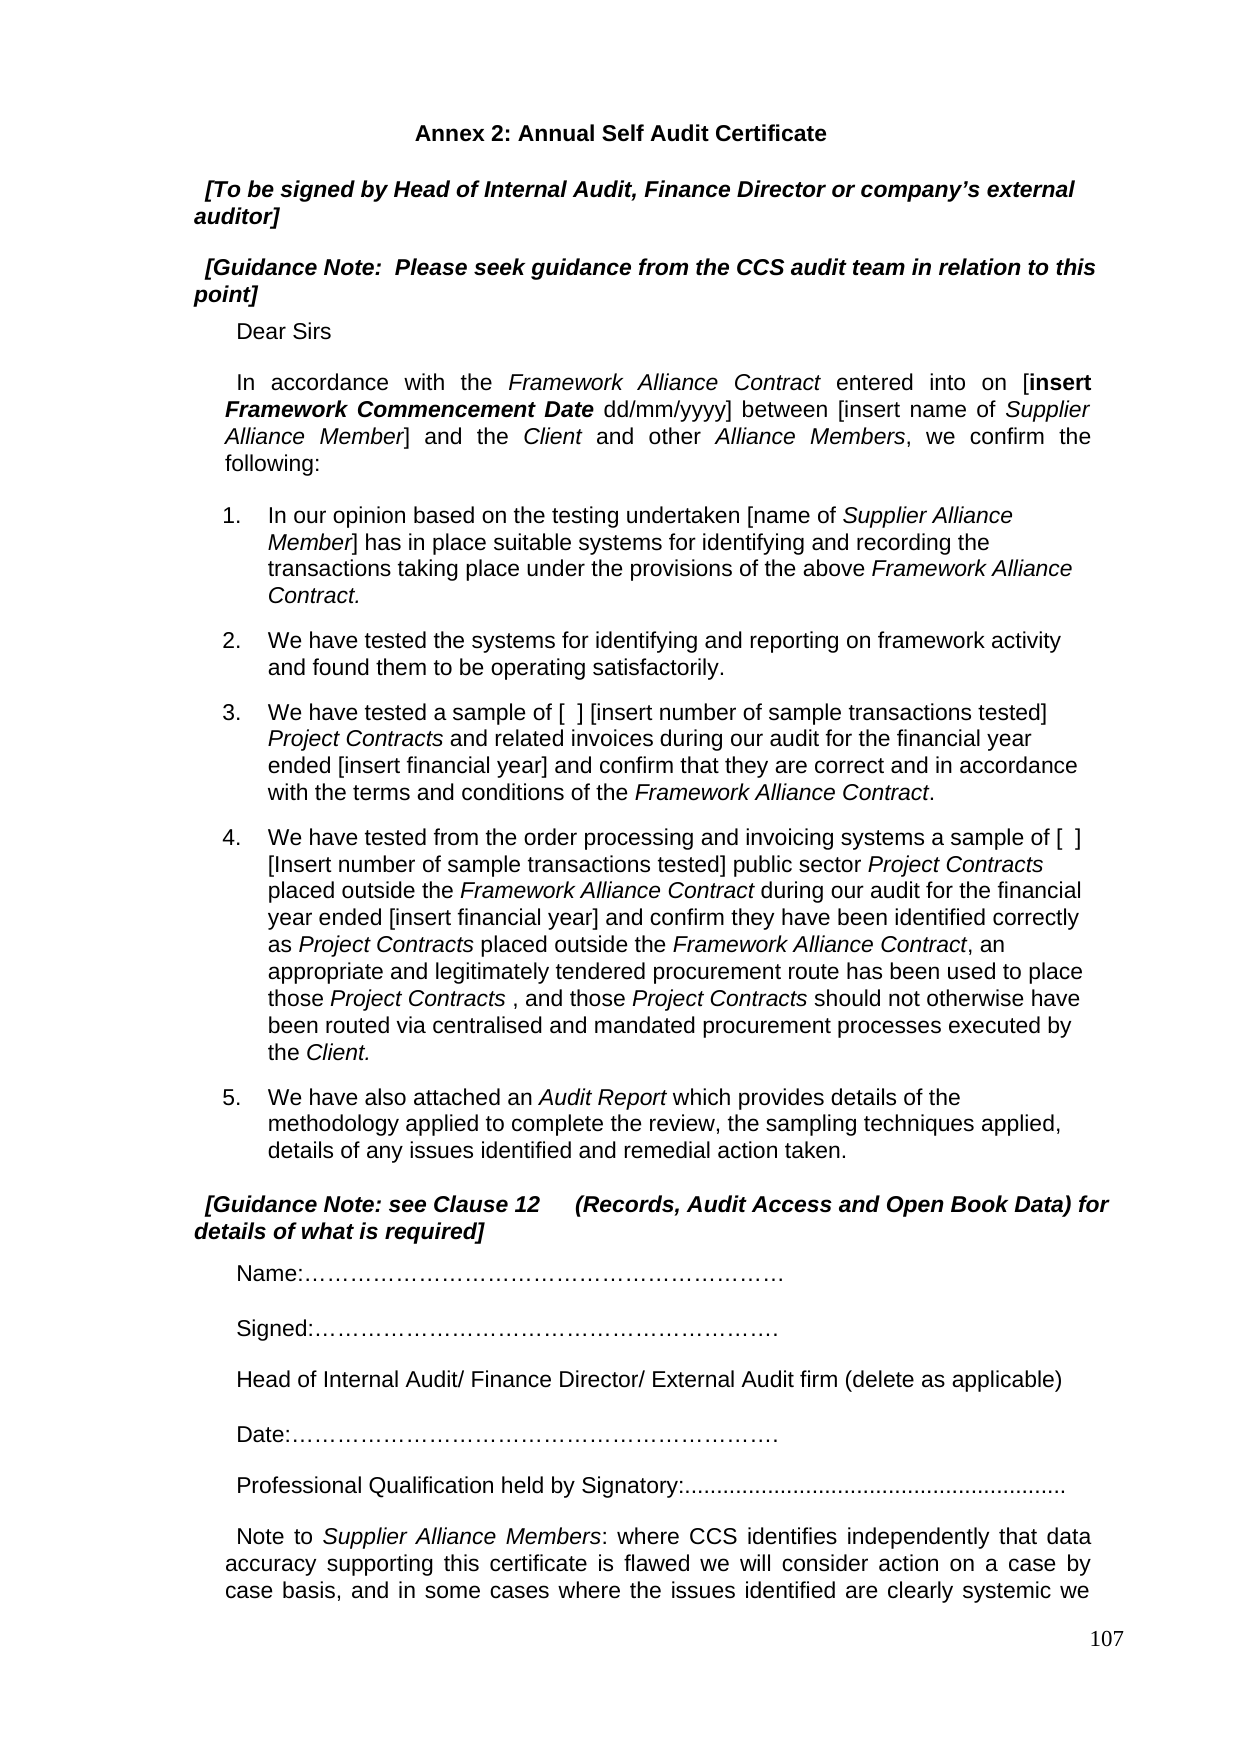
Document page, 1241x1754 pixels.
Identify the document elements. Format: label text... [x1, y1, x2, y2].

text [Guidance Note: Please seek guidance from the CCS audit team in relation to this point] [194, 254, 1111, 307]
text Name:……………………………………………………… [225, 1260, 1091, 1287]
text Signed:……………………………………………………. [225, 1315, 1091, 1342]
subtitle Annex 2: Annual Self Audit Certificate [236, 120, 1006, 146]
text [225, 1523, 1091, 1603]
text Date:………………………………………………………. [225, 1421, 1091, 1448]
text Professional Qualification held by Signatory:............................................................ [225, 1472, 1091, 1498]
text Dear Sirs [225, 318, 1091, 345]
list We have also attached an Audit Report which provides details of the methodology applied to complete the review, the sampling techniques applied, details of any issues identified and remedial action taken. [222, 1083, 1092, 1164]
list We have tested a sample of [ ] [insert number of sample transactions tested] Project Contracts and related invoices during our audit for the financial year ended [insert financial year] and confirm that they are correct and in accordance with the terms and conditions of the Framework Alliance Contract. [222, 698, 1092, 805]
list In our opinion based on the testing undertaken [name of Supplier Alliance Member] has in place suitable systems for identifying and recording the transactions taking place under the provisions of the above Framework Alliance Contract. [222, 502, 1092, 609]
text In accordance with the Framework Alliance Contract entered into on [insert Framework Commencement Date dd/mm/yyyy] between [insert name of Supplier Alliance Member] and the Client and other Alliance Members, we confirm the following: [225, 369, 1091, 477]
list We have tested from the order processing and invoicing systems a sample of [ ] [Insert number of sample transactions tested] public sector Project Contracts placed outside the Framework Alliance Contract during our audit for the financial year ended [insert financial year] and confirm they have been identified correctly as Project Contracts placed outside the Framework Alliance Contract, an appropriate and legitimately tendered procurement route has been used to place those Project Contracts , and those Project Contracts should not otherwise have been routed via centralised and mandated procurement processes executed by the Client. [222, 824, 1092, 1065]
text Head of Internal Audit/ Finance Director/ External Audit firm (delete as applicable) [225, 1366, 1091, 1392]
text [Guidance Note: see Clause 12 (Records, Audit Access and Open Book Data) for details of what is required] [194, 1191, 1111, 1244]
list We have tested the systems for identifying and reporting on framework activity and found them to be operating satisfactorily. [222, 627, 1092, 680]
text [To be signed by Head of Internal Audit, Finance Director or company’s external auditor] [194, 176, 1111, 229]
